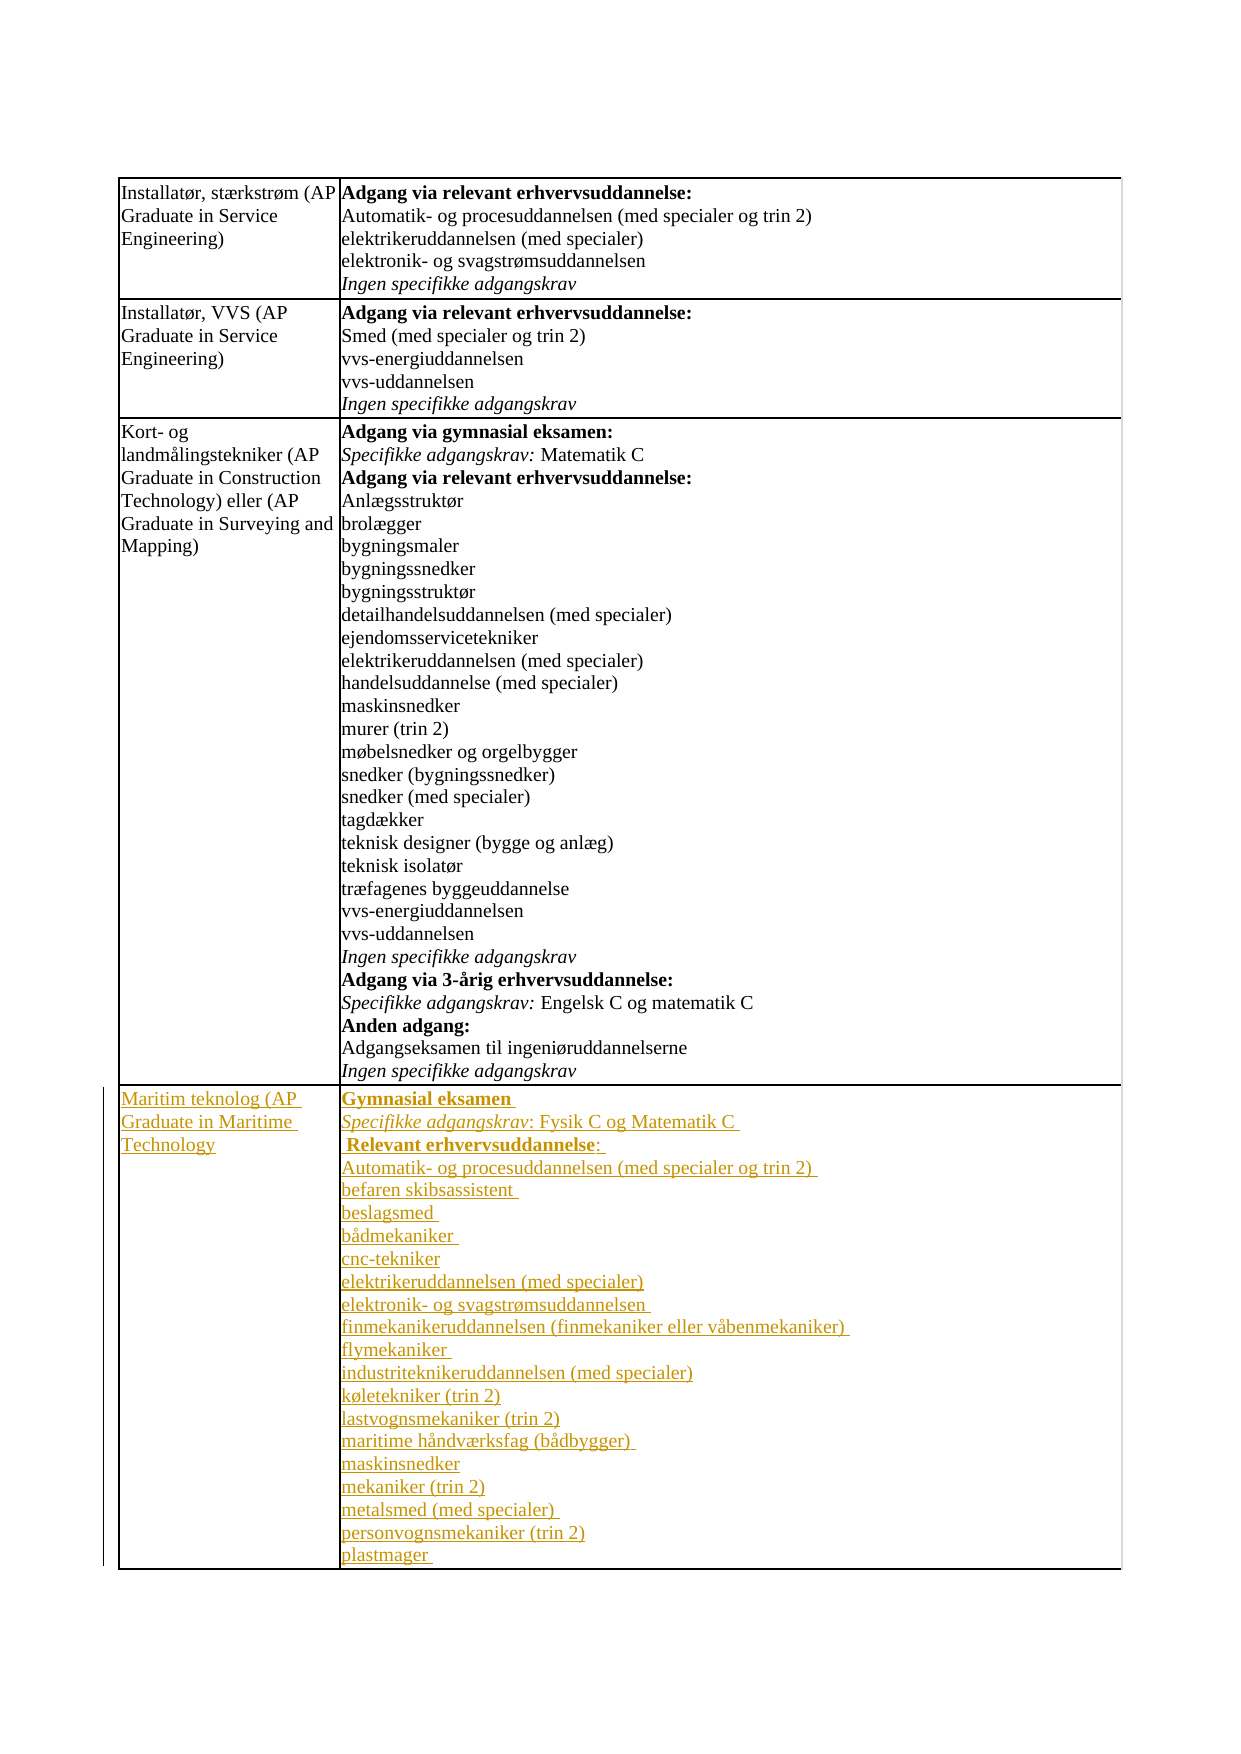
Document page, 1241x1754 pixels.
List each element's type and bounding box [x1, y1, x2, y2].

table_header [341, 419, 1121, 1084]
table_header [341, 300, 1121, 417]
table_header [120, 419, 339, 1084]
table_header [120, 179, 339, 298]
table_header [120, 300, 339, 417]
table_header [341, 1086, 1121, 1568]
table_header [341, 179, 1121, 298]
table_header [120, 1086, 339, 1568]
